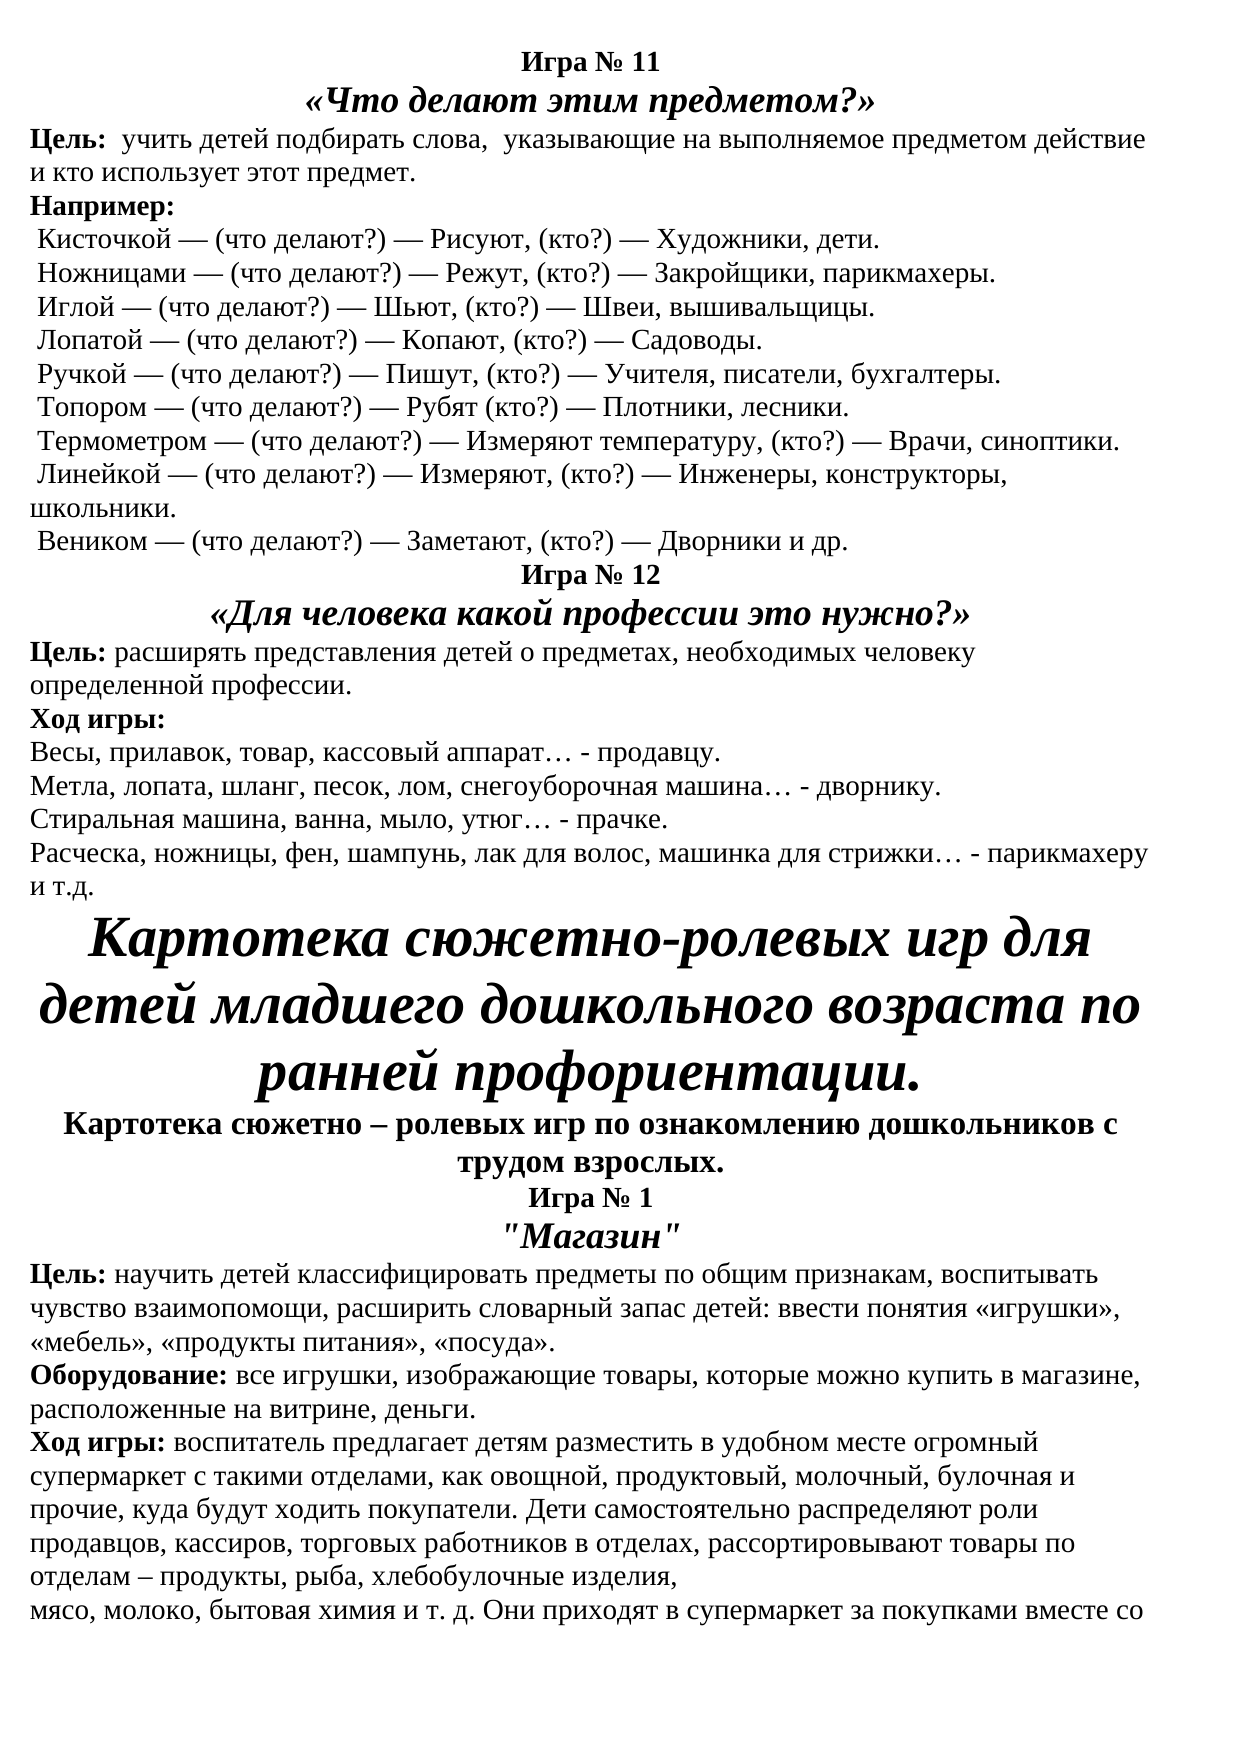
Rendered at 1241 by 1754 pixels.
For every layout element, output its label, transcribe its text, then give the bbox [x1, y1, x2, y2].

text Цель: расширять представления детей о предметах, необходимых человеку определенной профессии. [29, 634, 1152, 701]
text Цель: учить детей подбирать слова, указывающие на выполняемое предметом действие и кто использует этот предмет. [29, 121, 1152, 188]
text «Что делают этим предметом?» [29, 78, 1152, 121]
text Лопатой — (что делают?) — Копают, (кто?) — Садоводы. [29, 322, 1152, 356]
text Игра № 12 [29, 557, 1152, 591]
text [29, 1424, 1152, 1626]
text Кисточкой — (что делают?) — Рисуют, (кто?) — Художники, дети. [29, 222, 1152, 255]
text Ручкой — (что делают?) — Пишут, (кто?) — Учителя, писатели, бухгалтеры. [29, 356, 1152, 389]
text Иглой — (что делают?) — Шьют, (кто?) — Швеи, вышивальщицы. [29, 289, 1152, 322]
text «Для человека какой профессии это нужно?» [29, 591, 1152, 634]
text Весы, прилавок, товар, кассовый аппарат… - продавцу. [29, 734, 1152, 768]
text Ножницами — (что делают?) — Режут, (кто?) — Закройщики, парикмахеры. [29, 255, 1152, 289]
text Картотека сюжетно – ролевых игр по ознакомлению дошкольников с трудом взрослых. [29, 1103, 1152, 1180]
text Игра № 1 [29, 1180, 1152, 1213]
text Расческа, ножницы, фен, шампунь, лак для волос, машинка для стрижки… - парикмахеру и т.д. [29, 835, 1152, 902]
text Цель: научить детей классифицировать предметы по общим признакам, воспитывать чувство взаимопомощи, расширить словарный запас детей: ввести понятия «игрушки», «мебель», «продукты питания», «посуда». Оборудование: все игрушки, изображающие товары, которые можно купить в магазине, расположенные на витрине, деньги. [29, 1257, 1152, 1424]
text Линейкой — (что делают?) — Измеряют, (кто?) — Инженеры, конструкторы, школьники. [29, 456, 1152, 523]
text Топором — (что делают?) — Рубят (кто?) — Плотники, лесники. [29, 389, 1152, 423]
text Веником — (что делают?) — Заметают, (кто?) — Дворники и др. [29, 523, 1152, 557]
text Стиральная машина, ванна, мыло, утюг… - прачке. [29, 801, 1152, 835]
text Ход игры: [29, 701, 1152, 734]
text Например: [29, 188, 1152, 222]
text "Магазин" [29, 1213, 1152, 1257]
text Игра № 11 [29, 44, 1152, 78]
text Метла, лопата, шланг, песок, лом, снегоуборочная машина… - дворнику. [29, 768, 1152, 801]
text Термометром — (что делают?) — Измеряют температуру, (кто?) — Врачи, синоптики. [29, 423, 1152, 456]
text Картотека сюжетно-ролевых игр для детей младшего дошкольного возраста по ранней профориентации. [29, 902, 1152, 1103]
